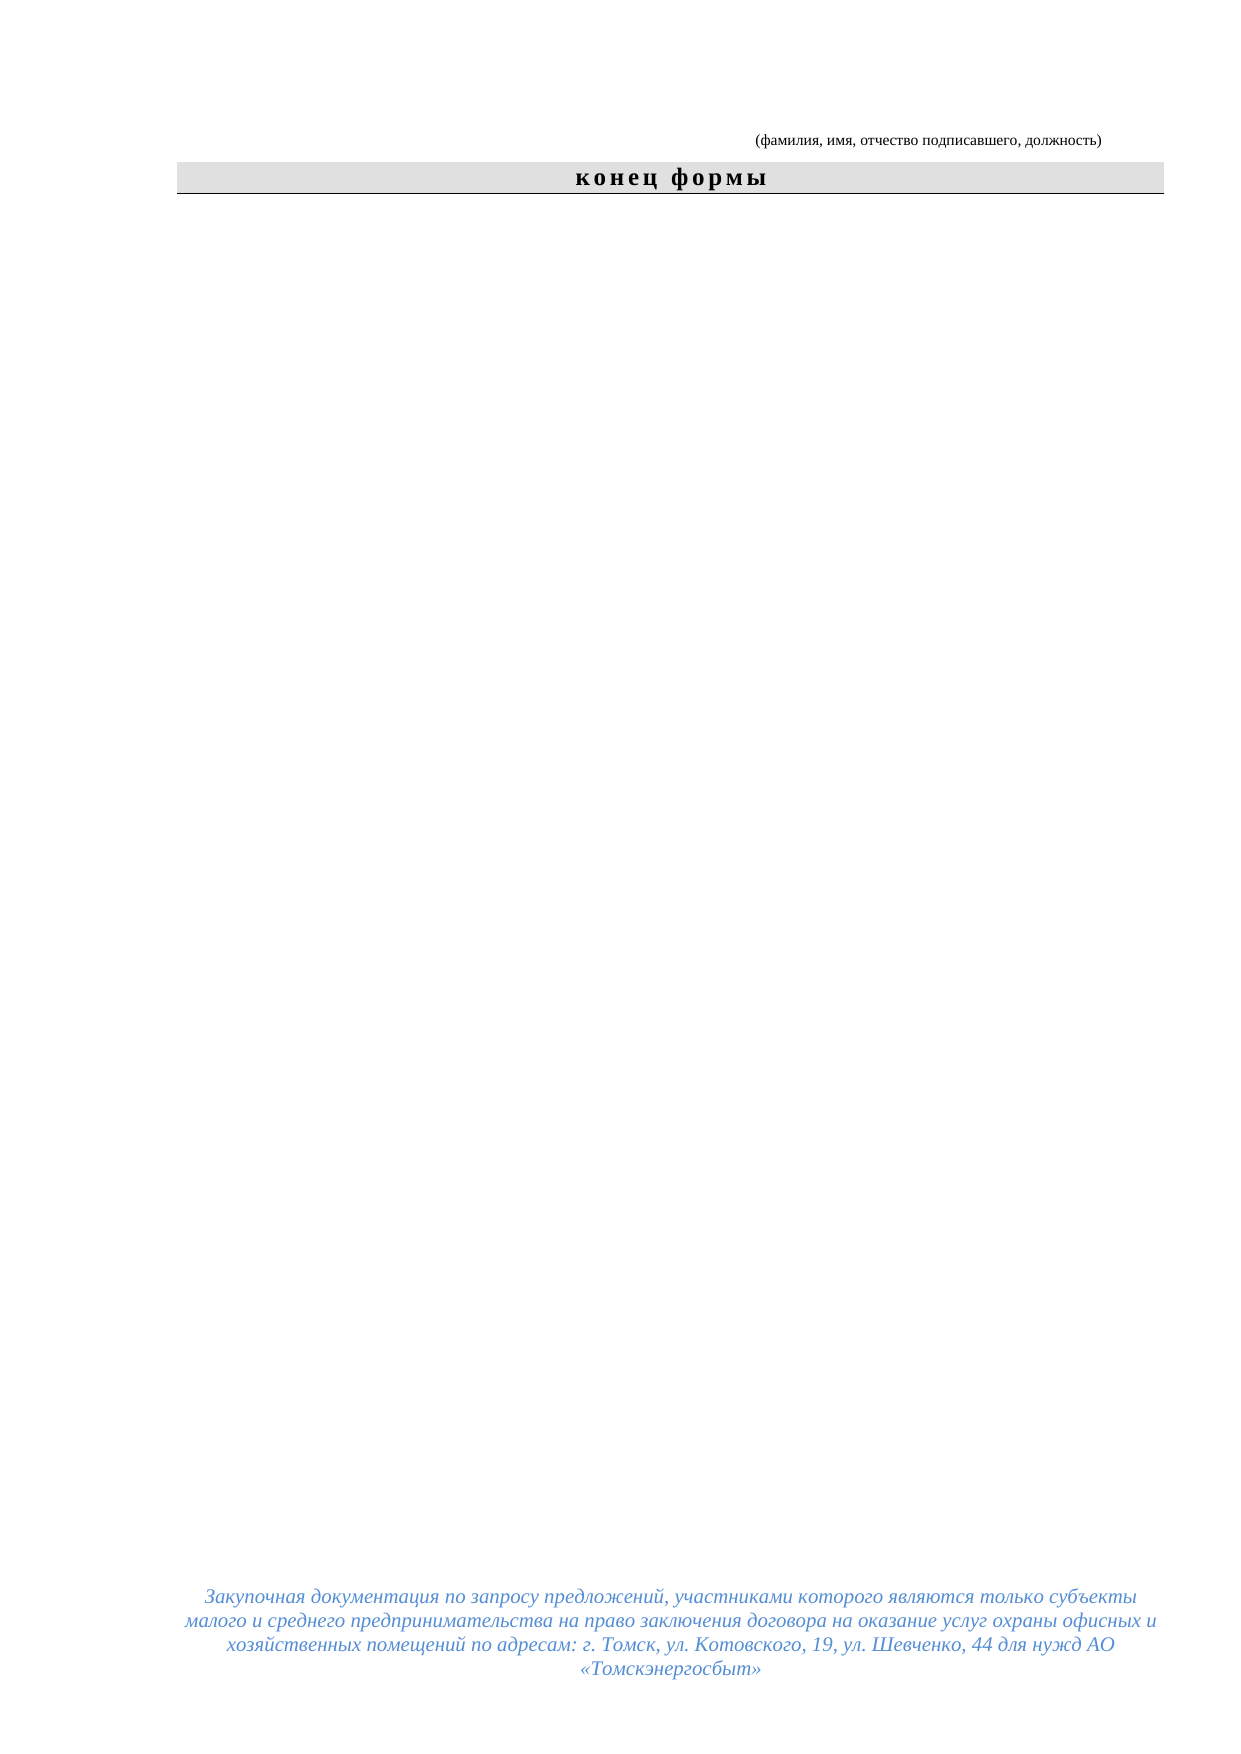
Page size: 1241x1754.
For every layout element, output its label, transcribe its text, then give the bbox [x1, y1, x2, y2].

text конец формы [177, 162, 1164, 193]
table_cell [691, 131, 1167, 162]
